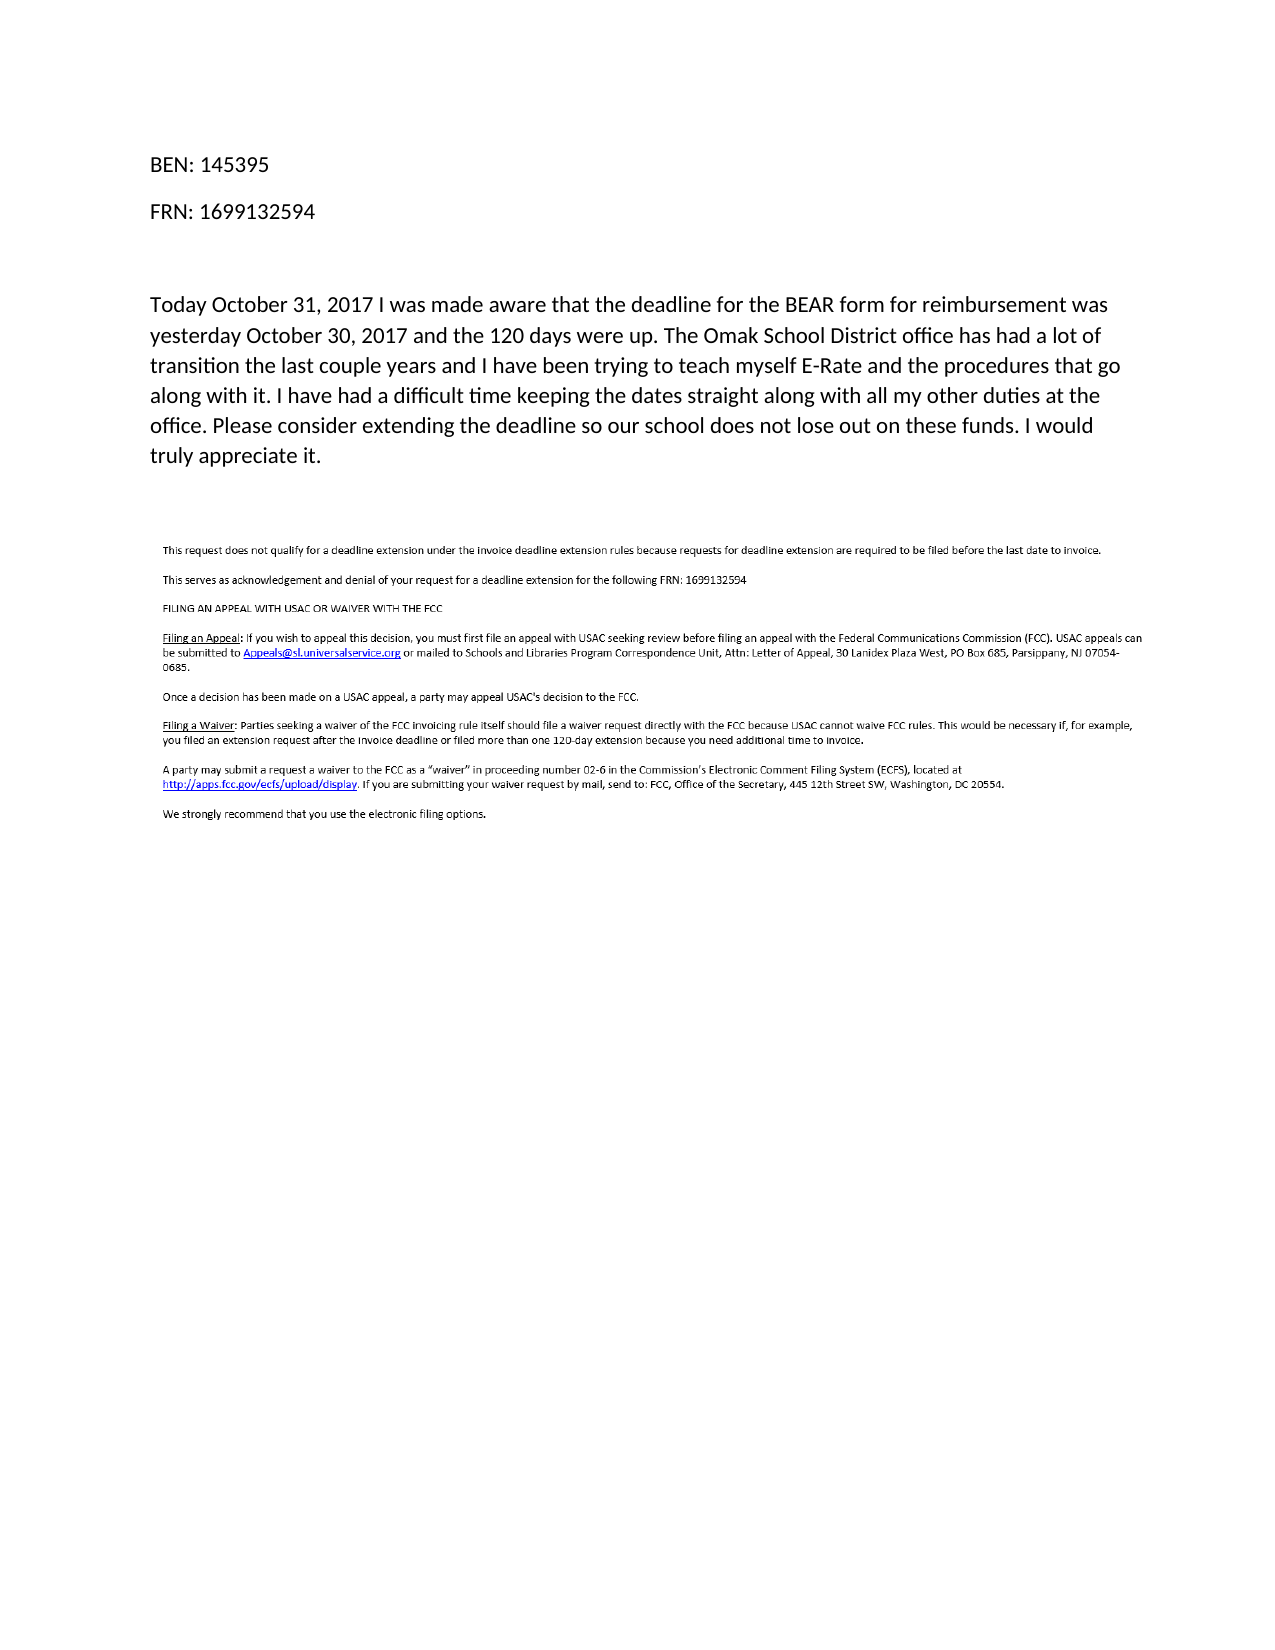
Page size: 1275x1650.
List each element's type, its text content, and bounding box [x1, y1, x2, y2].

text BEN: 145395 [150, 150, 1125, 178]
text Today October 31, 2017 I was made aware that the deadline for the BEAR form for reimbursement was yesterday October 30, 2017 and the 120 days were up. The Omak School District office has had a lot of transition the last couple years and I have been trying to teach myself E-Rate and the procedures that go along with it. I have had a difficult time keeping the dates straight along with all my other duties at the office. Please consider extending the deadline so our school does not lose out on these funds. I would truly appreciate it. [150, 291, 1125, 470]
text FRN: 1699132594 [150, 197, 1125, 225]
